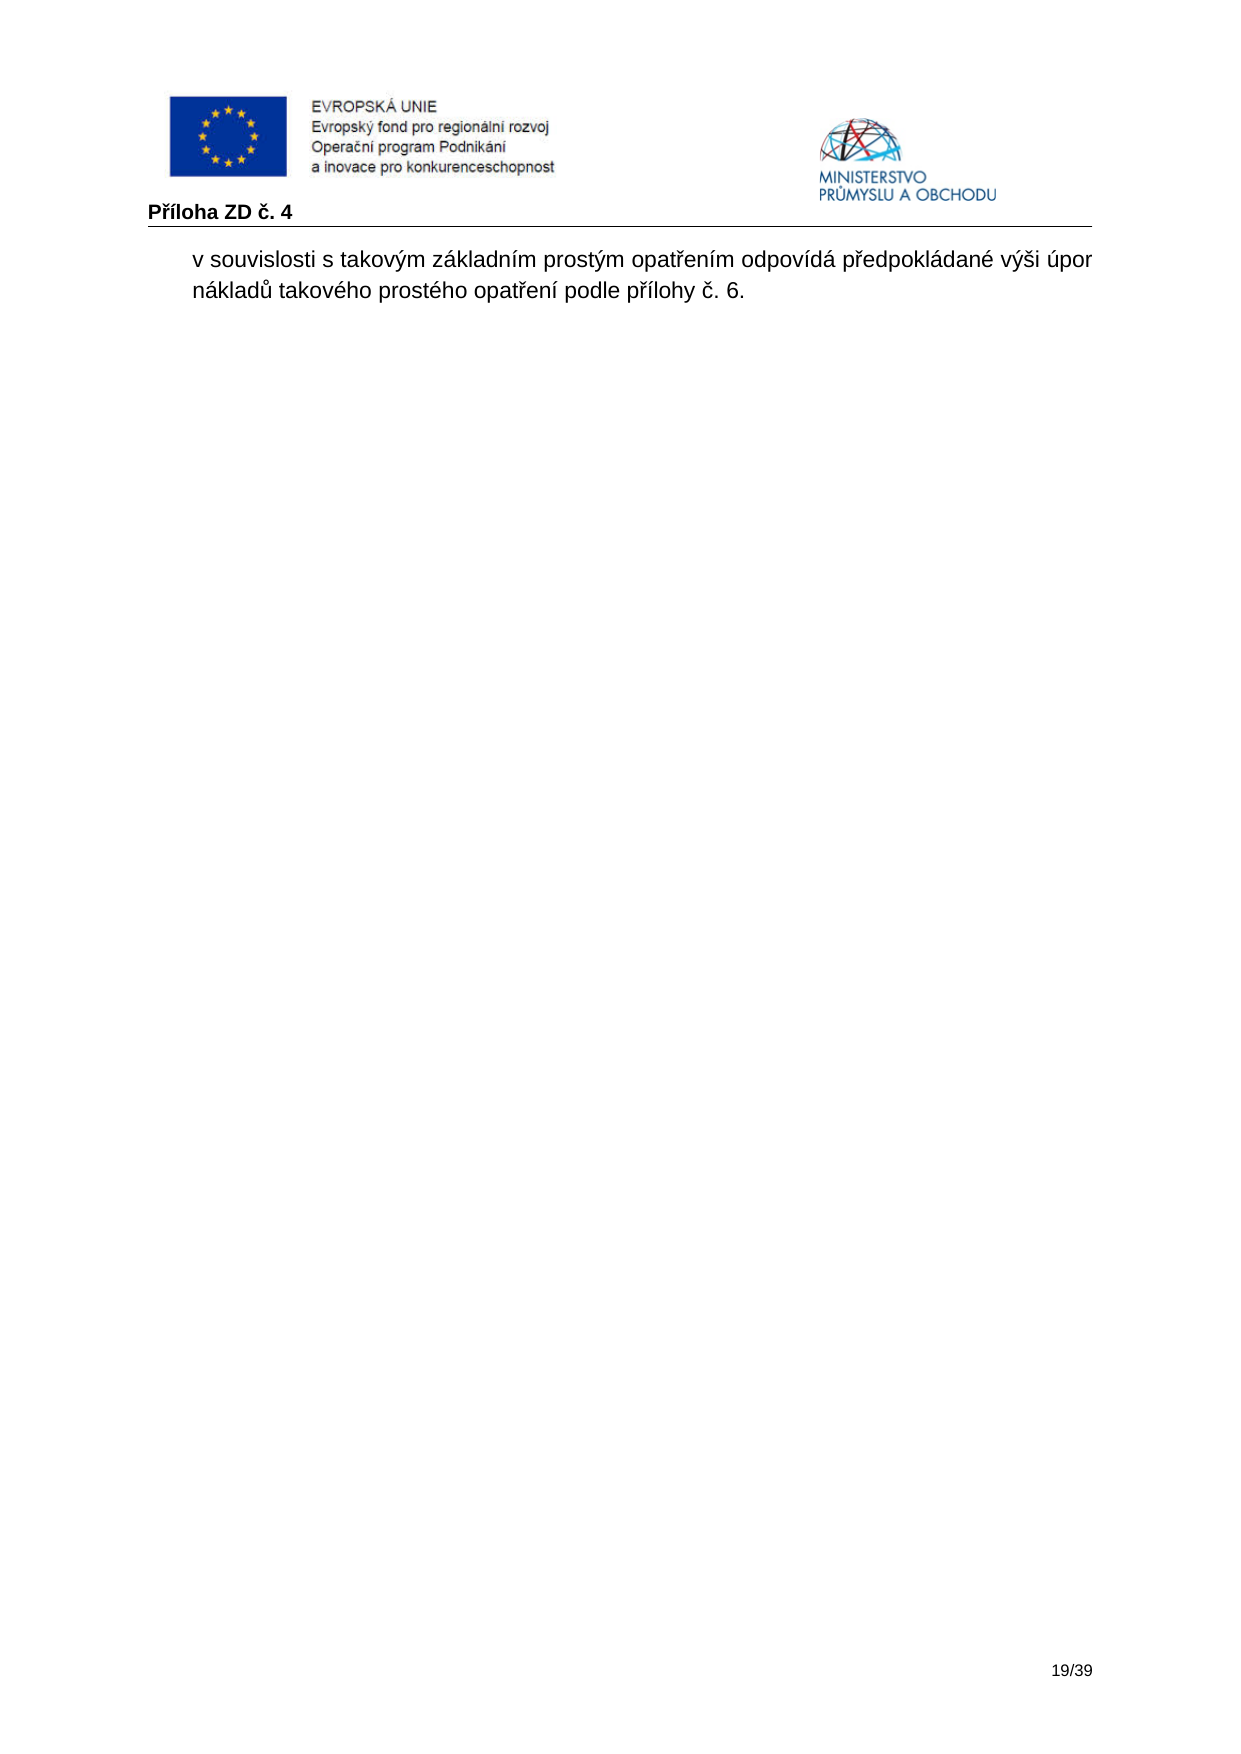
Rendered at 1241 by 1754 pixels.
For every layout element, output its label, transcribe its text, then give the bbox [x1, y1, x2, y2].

picture [147, 73, 607, 201]
picture [819, 118, 996, 201]
